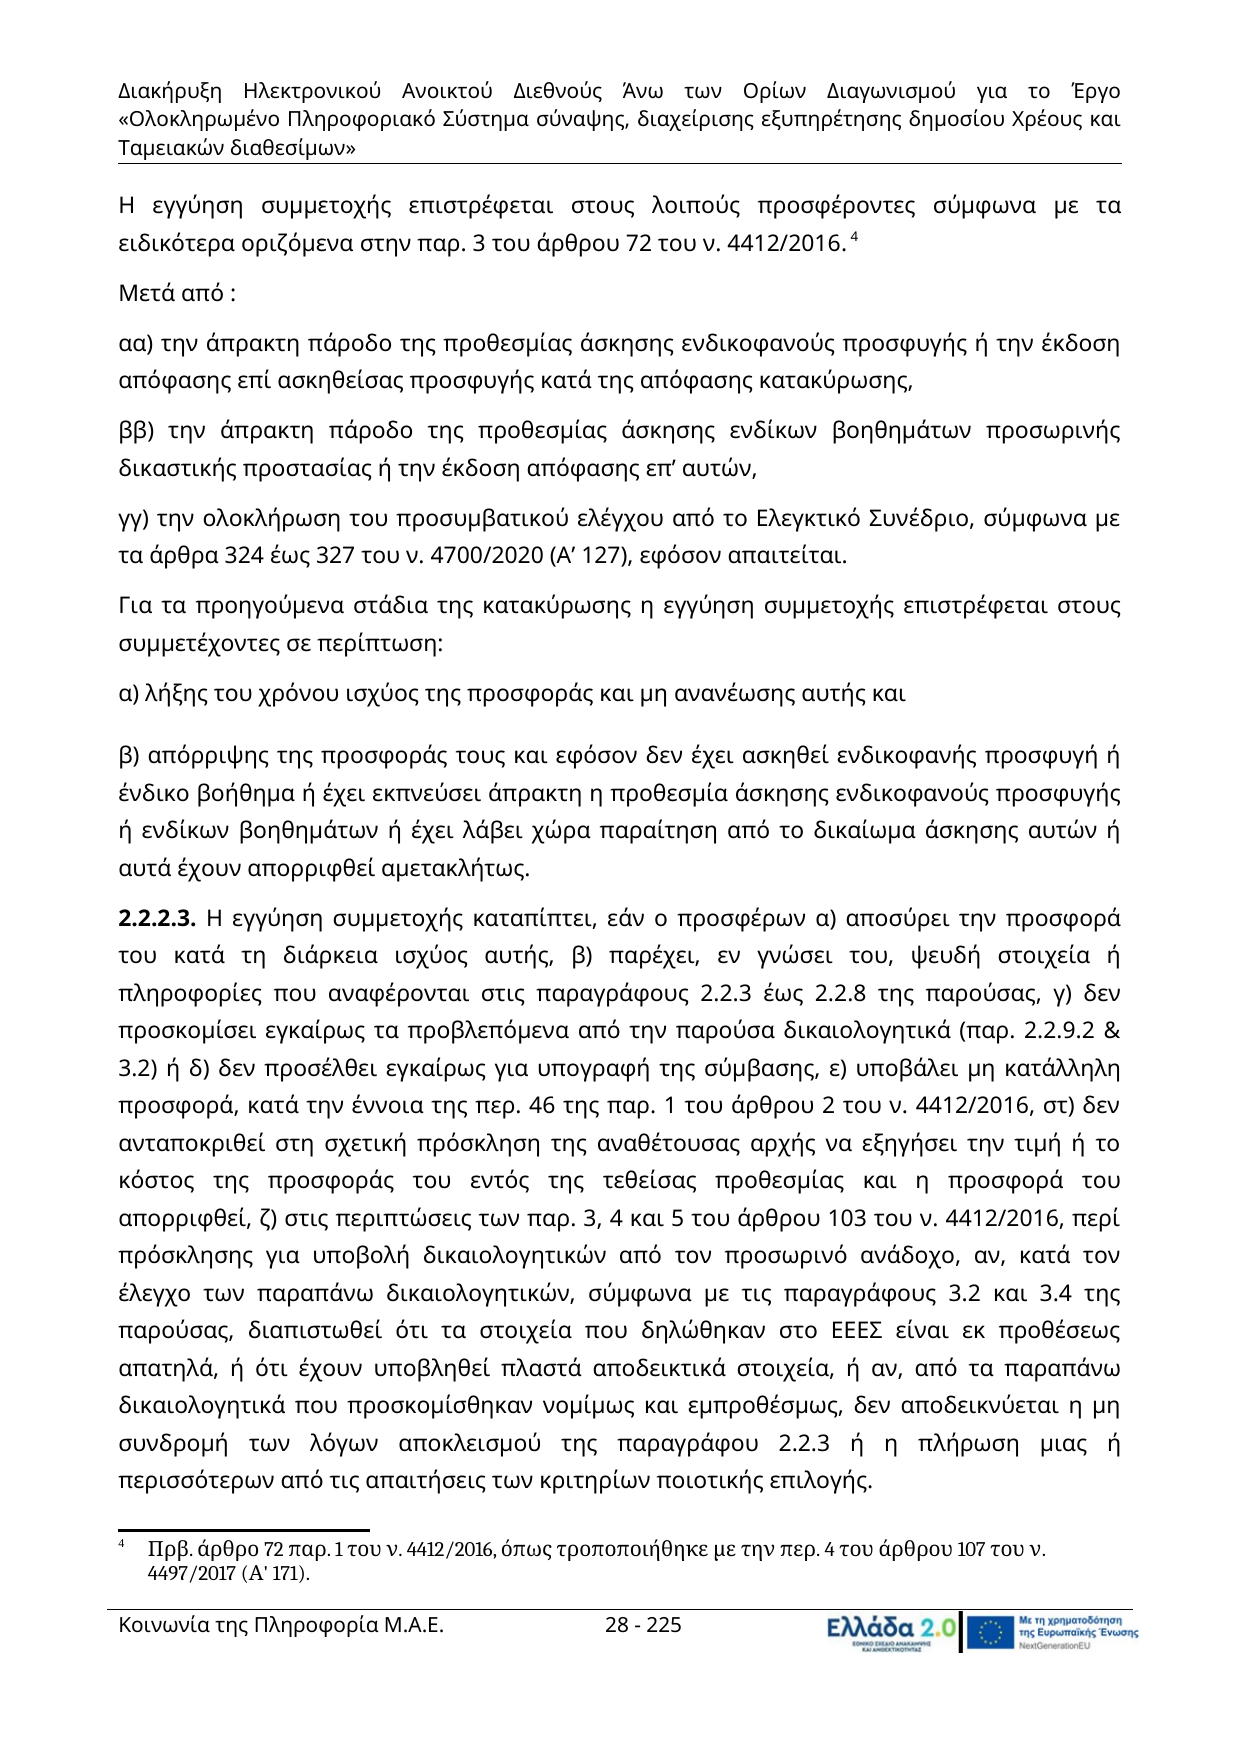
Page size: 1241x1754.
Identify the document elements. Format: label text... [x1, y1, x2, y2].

text γγ) την ολοκλήρωση του προσυμβατικού ελέγχου από το Ελεγκτικό Συνέδριο, σύμφωνα με τα άρθρα 324 έως 327 του ν. 4700/2020 (Α’ 127), εφόσον απαιτείται. [118, 502, 1122, 571]
text α) λήξης του χρόνου ισχύος της προσφοράς και μη ανανέωσης αυτής και [118, 677, 1122, 708]
text β) απόρριψης της προσφοράς τους και εφόσον δεν έχει ασκηθεί ενδικοφανής προσφυγή ή ένδικο βοήθημα ή έχει εκπνεύσει άπρακτη η προθεσμία άσκησης ενδικοφανούς προσφυγής ή ενδίκων βοηθημάτων ή έχει λάβει χώρα παραίτηση από το δικαίωμα άσκησης αυτών ή αυτά έχουν απορριφθεί αμετακλήτως. [118, 739, 1122, 883]
text αα) την άπρακτη πάροδο της προθεσμίας άσκησης ενδικοφανούς προσφυγής ή την έκδοση απόφασης επί ασκηθείσας προσφυγής κατά της απόφασης κατακύρωσης, [118, 327, 1122, 396]
text Μετά από : [118, 277, 1122, 308]
text Η εγγύηση συμμετοχής επιστρέφεται στους λοιπούς προσφέροντες σύμφωνα με τα ειδικότερα οριζόμενα στην παρ. 3 του άρθρου 72 του ν. 4412/2016. [118, 189, 1122, 258]
text Για τα προηγούμενα στάδια της κατακύρωσης η εγγύηση συμμετοχής επιστρέφεται στους συμμετέχοντες σε περίπτωση: [118, 589, 1122, 658]
text ββ) την άπρακτη πάροδο της προθεσμίας άσκησης ενδίκων βοηθημάτων προσωρινής δικαστικής προστασίας ή την έκδοση απόφασης επ’ αυτών, [118, 414, 1122, 483]
picture [826, 1611, 1143, 1653]
text 2.2.2.3. Η εγγύηση συμμετοχής καταπίπτει, εάν ο προσφέρων α) αποσύρει την προσφορά του κατά τη διάρκεια ισχύος αυτής, β) παρέχει, εν γνώσει του, ψευδή στοιχεία ή πληροφορίες που αναφέρονται στις παραγράφους 2.2.3 έως 2.2.8 της παρούσας, γ) δεν προσκομίσει εγκαίρως τα προβλεπόμενα από την παρούσα δικαιολογητικά (παρ. 2.2.9.2 & 3.2) ή δ) δεν προσέλθει εγκαίρως για υπογραφή της σύμβασης, ε) υποβάλει μη κατάλληλη προσφορά, κατά την έννοια της περ. 46 της παρ. 1 του άρθρου 2 του ν. 4412/2016, στ) δεν ανταποκριθεί στη σχετική πρόσκληση της αναθέτουσας αρχής να εξηγήσει την τιμή ή το κόστος της προσφοράς του εντός της τεθείσας προθεσμίας και η προσφορά του απορριφθεί, ζ) στις περιπτώσεις των παρ. 3, 4 και 5 του άρθρου 103 του ν. 4412/2016, περί πρόσκλησης για υποβολή δικαιολογητικών από τον προσωρινό ανάδοχο, αν, κατά τον έλεγχο των παραπάνω δικαιολογητικών, σύμφωνα με τις παραγράφους 3.2 και 3.4 της παρούσας, διαπιστωθεί ότι τα στοιχεία που δηλώθηκαν στο ΕΕΕΣ είναι εκ προθέσεως απατηλά, ή ότι έχουν υποβληθεί πλαστά αποδεικτικά στοιχεία, ή αν, από τα παραπάνω δικαιολογητικά που προσκομίσθηκαν νομίμως και εμπροθέσμως, δεν αποδεικνύεται η μη συνδρομή των λόγων αποκλεισμού της παραγράφου 2.2.3 ή η πλήρωση μιας ή περισσότερων από τις απαιτήσεις των κριτηρίων ποιοτικής επιλογής. [118, 902, 1122, 1496]
